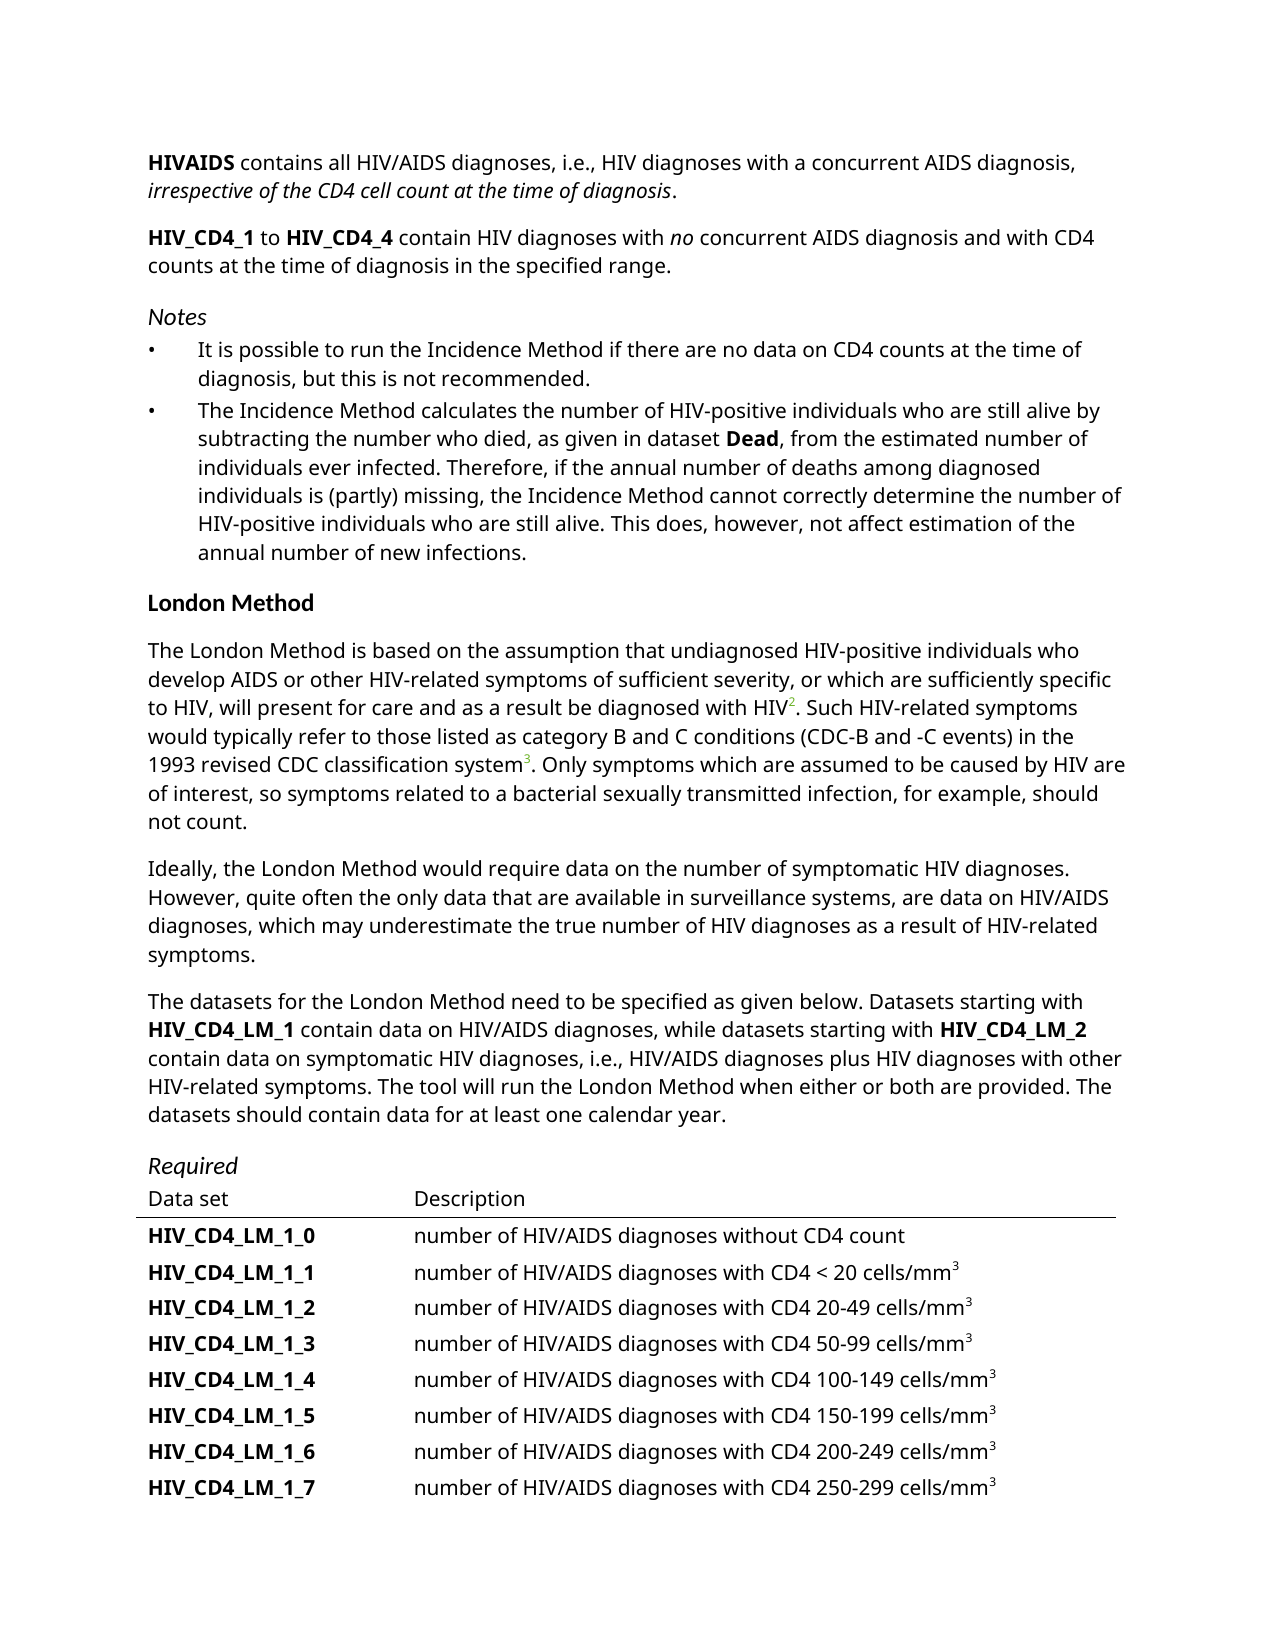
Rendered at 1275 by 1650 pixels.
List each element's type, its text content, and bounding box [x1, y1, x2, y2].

text HIVAIDS contains all HIV/AIDS diagnoses, i.e., HIV diagnoses with a concurrent AIDS diagnosis, irrespective of the CD4 cell count at the time of diagnosis. [148, 148, 1127, 204]
subtitle Required [148, 1150, 1127, 1180]
text Ideally, the London Method would require data on the number of symptomatic HIV diagnoses. However, quite often the only data that are available in surveillance systems, are data on HIV/AIDS diagnoses, which may underestimate the true number of HIV diagnoses as a result of HIV-related symptoms. [148, 854, 1127, 968]
table_cell number of HIV/AIDS diagnoses with CD4 100-149 cells/mm3 [402, 1362, 1116, 1398]
table_cell HIV_CD4_LM_1_3 [136, 1326, 402, 1362]
subtitle Notes [148, 301, 1127, 331]
list It is possible to run the Incidence Method if there are no data on CD4 counts at the time of diagnosis, but this is not recommended. [148, 335, 1127, 392]
table_cell number of HIV/AIDS diagnoses with CD4 150-199 cells/mm3 [402, 1398, 1116, 1433]
table_cell HIV_CD4_LM_1_4 [136, 1362, 402, 1398]
table_cell number of HIV/AIDS diagnoses with CD4 200-249 cells/mm3 [402, 1434, 1116, 1469]
text The datasets for the London Method need to be specified as given below. Datasets starting with HIV_CD4_LM_1 contain data on HIV/AIDS diagnoses, while datasets starting with HIV_CD4_LM_2 contain data on symptomatic HIV diagnoses, i.e., HIV/AIDS diagnoses plus HIV diagnoses with other HIV-related symptoms. The tool will run the London Method when either or both are provided. The datasets should contain data for at least one calendar year. [148, 987, 1127, 1129]
table_cell number of HIV/AIDS diagnoses without CD4 count [402, 1218, 1116, 1254]
text HIV_CD4_1 to HIV_CD4_4 contain HIV diagnoses with no concurrent AIDS diagnosis and with CD4 counts at the time of diagnosis in the specified range. [148, 223, 1127, 280]
list The Incidence Method calculates the number of HIV-positive individuals who are still alive by subtracting the number who died, as given in dataset Dead, from the estimated number of individuals ever infected. Therefore, if the annual number of deaths among diagnosed individuals is (partly) missing, the Incidence Method cannot correctly determine the number of HIV-positive individuals who are still alive. This does, however, not affect estimation of the annual number of new infections. [148, 396, 1127, 566]
subtitle London Method [148, 587, 1127, 618]
table_cell HIV_CD4_LM_1_2 [136, 1290, 402, 1326]
table_cell HIV_CD4_LM_1_0 [136, 1218, 402, 1254]
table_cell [402, 1470, 1116, 1502]
table_cell HIV_CD4_LM_1_7 [136, 1470, 402, 1502]
text The London Method is based on the assumption that undiagnosed HIV-positive individuals who develop AIDS or other HIV-related symptoms of sufficient severity, or which are sufficiently specific to HIV, will present for care and as a result be diagnosed with HIV2. Such HIV-related symptoms would typically refer to those listed as category B and C conditions (CDC-B and -C events) in the 1993 revised CDC classification system3. Only symptoms which are assumed to be caused by HIV are of interest, so symptoms related to a bacterial sexually transmitted infection, for example, should not count. [148, 637, 1127, 836]
table_header Data set [136, 1180, 402, 1216]
table_cell number of HIV/AIDS diagnoses with CD4 50-99 cells/mm3 [402, 1326, 1116, 1362]
table_cell number of HIV/AIDS diagnoses with CD4 20-49 cells/mm3 [402, 1290, 1116, 1326]
table_header Description [402, 1180, 1116, 1216]
table_cell HIV_CD4_LM_1_1 [136, 1254, 402, 1290]
table_cell HIV_CD4_LM_1_5 [136, 1398, 402, 1433]
table_cell number of HIV/AIDS diagnoses with CD4 < 20 cells/mm3 [402, 1254, 1116, 1290]
table_cell HIV_CD4_LM_1_6 [136, 1434, 402, 1469]
